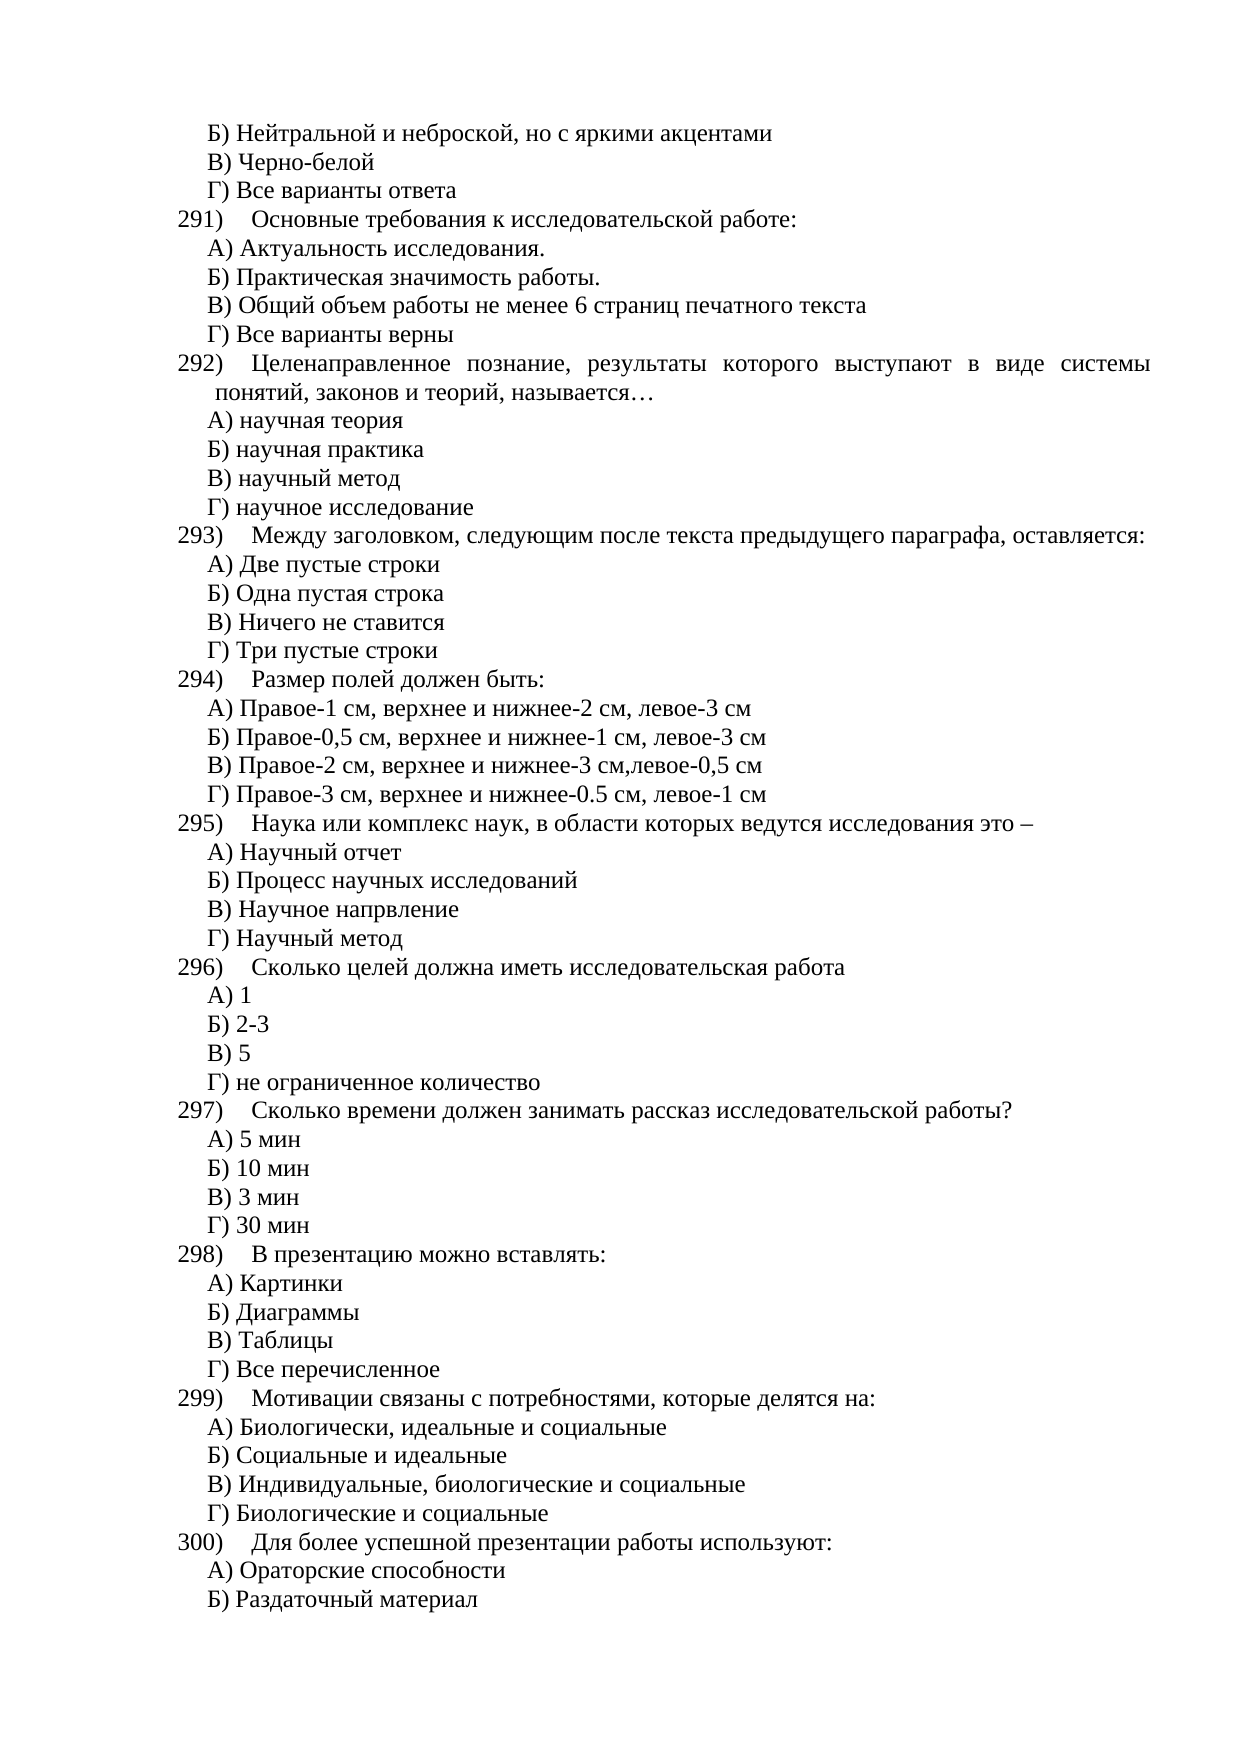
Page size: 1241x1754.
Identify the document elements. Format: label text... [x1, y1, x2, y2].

list Целенаправленное познание, результаты которого выступают в виде системы понятий, законов и теорий, называется… [177, 348, 1152, 406]
text А) Научный отчет [207, 837, 1152, 866]
text Б) Диаграммы [207, 1297, 1152, 1326]
text Г) не ограниченное количество [207, 1067, 1152, 1096]
text В) Ничего не ставится [207, 607, 1152, 636]
text Б) Нейтральной и неброской, но с яркими акцентами [207, 118, 1152, 147]
text Г) Научный метод [207, 923, 1152, 952]
list Сколько времени должен занимать рассказ исследовательской работы? [177, 1096, 1152, 1124]
list Между заголовком, следующим после текста предыдущего параграфа, оставляется: [177, 521, 1152, 549]
text А) Актуальность исследования. [207, 233, 1152, 262]
text Б) 2-3 [207, 1009, 1152, 1038]
text В) научный метод [207, 463, 1152, 492]
text Г) Все перечисленное [207, 1354, 1152, 1383]
text В) 3 мин [207, 1182, 1152, 1211]
text Г) Все варианты верны [207, 319, 1152, 348]
text Б) Социальные и идеальные [207, 1441, 1152, 1469]
text Б) Правое-0,5 см, верхнее и нижнее-1 см, левое-3 см [207, 722, 1152, 751]
text Г) Все варианты ответа [207, 176, 1152, 204]
text А) научная теория [207, 406, 1152, 434]
text А) 1 [207, 981, 1152, 1009]
text В) 5 [207, 1038, 1152, 1067]
text Б) 10 мин [207, 1153, 1152, 1182]
text В) Общий объем работы не менее 6 страниц печатного текста [207, 291, 1152, 319]
text Г) Биологические и социальные [207, 1498, 1152, 1527]
text Б) Процесс научных исследований [207, 866, 1152, 894]
text Б) научная практика [207, 434, 1152, 463]
list Основные требования к исследовательской работе: [177, 204, 1152, 233]
list Для более успешной презентации работы используют: [177, 1527, 1152, 1556]
list Сколько целей должна иметь исследовательская работа [177, 952, 1152, 981]
text Б) Одна пустая строка [207, 578, 1152, 607]
text Г) научное исследование [207, 492, 1152, 521]
text Б) Раздаточный материал [207, 1584, 1152, 1613]
text А) Биологически, идеальные и социальные [207, 1412, 1152, 1441]
text В) Индивидуальные, биологические и социальные [207, 1469, 1152, 1498]
text А) Правое-1 см, верхнее и нижнее-2 см, левое-3 см [207, 693, 1152, 722]
list Наука или комплекс наук, в области которых ведутся исследования это – [177, 808, 1152, 837]
text А) 5 мин [207, 1124, 1152, 1153]
text В) Правое-2 см, верхнее и нижнее-3 см,левое-0,5 см [207, 751, 1152, 779]
text В) Черно-белой [207, 147, 1152, 176]
text А) Две пустые строки [207, 549, 1152, 578]
list В презентацию можно вставлять: [177, 1239, 1152, 1268]
text В) Научное напрвление [207, 894, 1152, 923]
text Г) 30 мин [207, 1211, 1152, 1239]
text Г) Три пустые строки [207, 636, 1152, 664]
list Размер полей должен быть: [177, 664, 1152, 693]
text Б) Практическая значимость работы. [207, 262, 1152, 291]
list Мотивации связаны с потребностями, которые делятся на: [177, 1383, 1152, 1412]
text В) Таблицы [207, 1326, 1152, 1354]
text А) Ораторские способности [207, 1556, 1152, 1584]
text Г) Правое-3 см, верхнее и нижнее-0.5 см, левое-1 см [207, 779, 1152, 808]
text А) Картинки [207, 1268, 1152, 1297]
